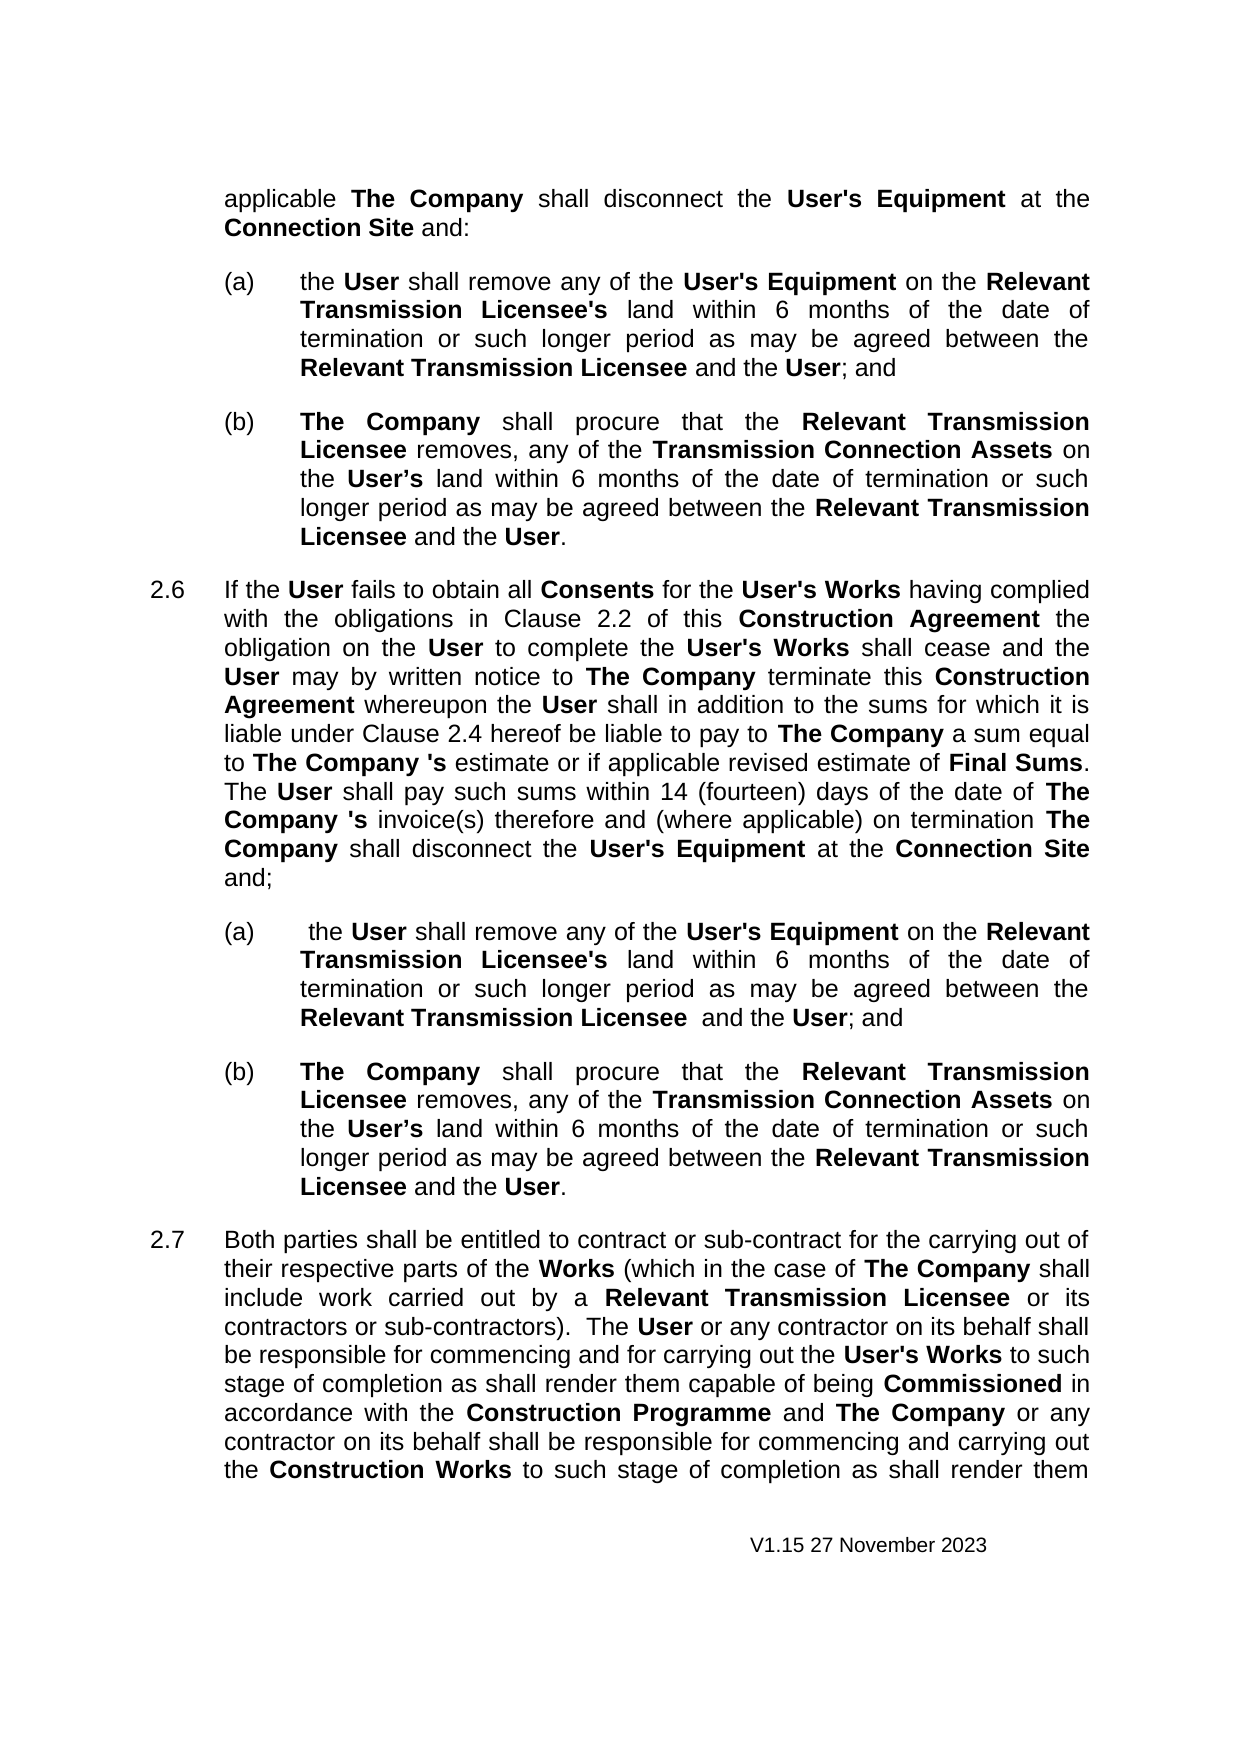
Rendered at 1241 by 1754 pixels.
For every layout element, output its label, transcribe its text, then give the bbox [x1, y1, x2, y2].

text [150, 184, 1090, 242]
text 2.6 If the User fails to obtain all Consents for the User's Works having complied with the obligations in Clause 2.2 of this Construction Agreement the obligation on the User to complete the User's Works shall cease and the User may by written notice to The Company terminate this Construction Agreement whereupon the User shall in addition to the sums for which it is liable under Clause 2.4 hereof be liable to pay to The Company a sum equal to The Company 's estimate or if applicable revised estimate of Final Sums. The User shall pay such sums within 14 (fourteen) days of the date of The Company 's invoice(s) therefore and (where applicable) on termination The Company shall disconnect the User's Equipment at the Connection Site and; [150, 575, 1090, 892]
text (b) The Company shall procure that the Relevant Transmission Licensee removes, any of the Transmission Connection Assets on the User’s land within 6 months of the date of termination or such longer period as may be agreed between the Relevant Transmission Licensee and the User. [224, 1057, 1090, 1200]
text (b) The Company shall procure that the Relevant Transmission Licensee removes, any of the Transmission Connection Assets on the User’s land within 6 months of the date of termination or such longer period as may be agreed between the Relevant Transmission Licensee and the User. [224, 407, 1090, 550]
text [150, 1225, 1090, 1484]
text (a) the User shall remove any of the User's Equipment on the Relevant Transmission Licensee's land within 6 months of the date of termination or such longer period as may be agreed between the Relevant Transmission Licensee and the User; and [224, 917, 1090, 1032]
text (a) the User shall remove any of the User's Equipment on the Relevant Transmission Licensee's land within 6 months of the date of termination or such longer period as may be agreed between the Relevant Transmission Licensee and the User; and [224, 267, 1090, 382]
